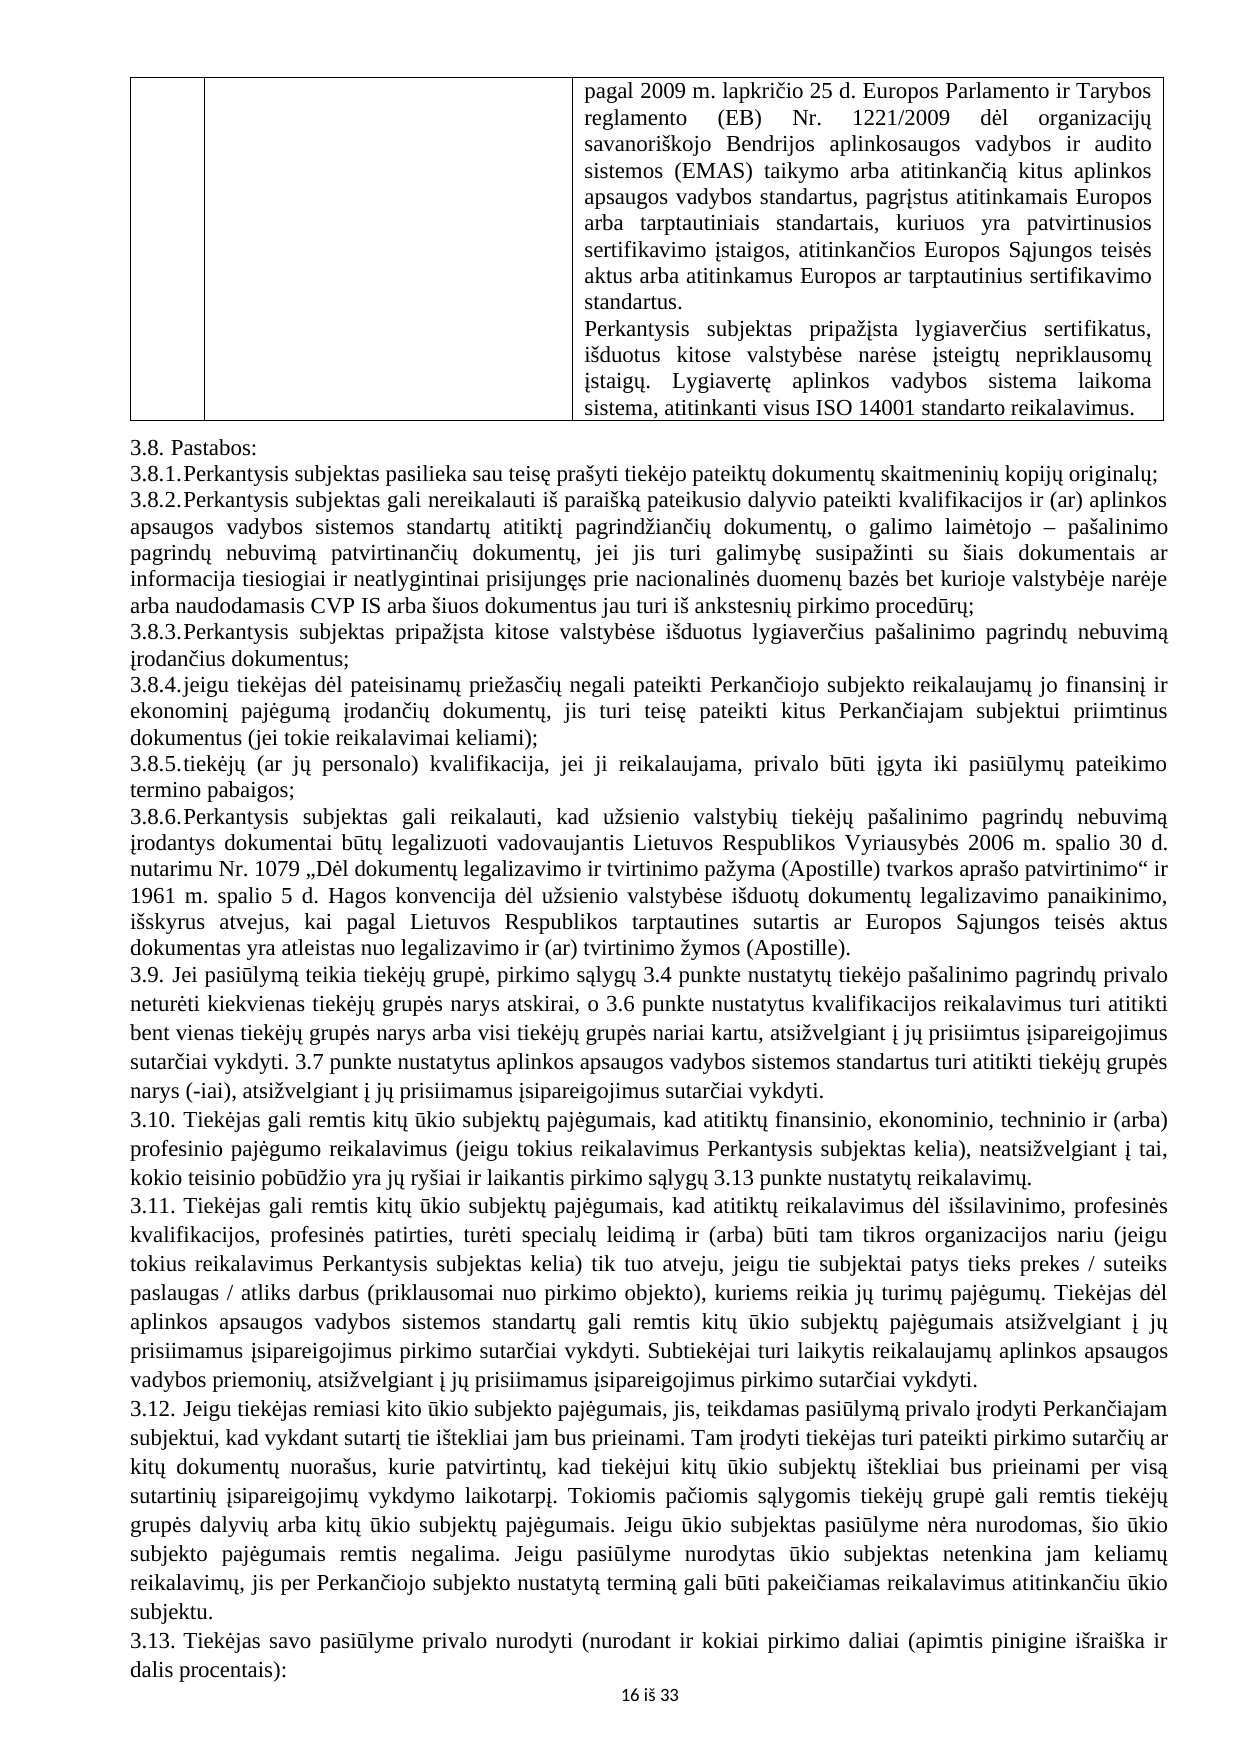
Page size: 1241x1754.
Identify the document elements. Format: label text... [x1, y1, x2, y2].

text tiekėjų (ar jų personalo) kvalifikacija, jei ji reikalaujama, privalo būti įgyta iki pasiūlymų pateikimo termino pabaigos; [130, 750, 1169, 803]
text Tiekėjas gali remtis kitų ūkio subjektų pajėgumais, kad atitiktų reikalavimus dėl išsilavinimo, profesinės kvalifikacijos, profesinės patirties, turėti specialų leidimą ir (arba) būti tam tikros organizacijos nariu (jeigu tokius reikalavimus Perkantysis subjektas kelia) tik tuo atveju, jeigu tie subjektai patys tieks prekes / suteiks paslaugas / atliks darbus (priklausomai nuo pirkimo objekto), kuriems reikia jų turimų pajėgumų. Tiekėjas dėl aplinkos apsaugos vadybos sistemos standartų gali remtis kitų ūkio subjektų pajėgumais atsižvelgiant į jų prisiimamus įsipareigojimus pirkimo sutarčiai vykdyti. Subtiekėjai turi laikytis reikalaujamų aplinkos apsaugos vadybos priemonių, atsižvelgiant į jų prisiimamus įsipareigojimus pirkimo sutarčiai vykdyti. [130, 1192, 1169, 1393]
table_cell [205, 78, 572, 420]
text jeigu tiekėjas dėl pateisinamų priežasčių negali pateikti Perkančiojo subjekto reikalaujamų jo finansinį ir ekonominį pajėgumą įrodančių dokumentų, jis turi teisę pateikti kitus Perkančiajam subjektui priimtinus dokumentus (jei tokie reikalavimai keliami); [130, 671, 1169, 750]
text Perkantysis subjektas gali reikalauti, kad užsienio valstybių tiekėjų pašalinimo pagrindų nebuvimą įrodantys dokumentai būtų legalizuoti vadovaujantis Lietuvos Respublikos Vyriausybės 2006 m. spalio 30 d. nutarimu Nr. 1079 „Dėl dokumentų legalizavimo ir tvirtinimo pažyma (Apostille) tvarkos aprašo patvirtinimo“ ir 1961 m. spalio 5 d. Hagos konvencija dėl užsienio valstybėse išduotų dokumentų legalizavimo panaikinimo, išskyrus atvejus, kai pagal Lietuvos Respublikos tarptautines sutartis ar Europos Sąjungos teisės aktus dokumentas yra atleistas nuo legalizavimo ir (ar) tvirtinimo žymos (Apostille). [130, 803, 1169, 961]
text Tiekėjas gali remtis kitų ūkio subjektų pajėgumais, kad atitiktų finansinio, ekonominio, techninio ir (arba) profesinio pajėgumo reikalavimus (jeigu tokius reikalavimus Perkantysis subjektas kelia), neatsižvelgiant į tai, kokio teisinio pobūdžio yra jų ryšiai ir laikantis pirkimo sąlygų 3.13 punkte nustatytų reikalavimų. [130, 1106, 1169, 1190]
text Perkantysis subjektas pripažįsta kitose valstybėse išduotus lygiaverčius pašalinimo pagrindų nebuvimą įrodančius dokumentus; [130, 618, 1169, 671]
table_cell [573, 78, 1163, 420]
text Jeigu tiekėjas remiasi kito ūkio subjekto pajėgumais, jis, teikdamas pasiūlymą privalo įrodyti Perkančiajam subjektui, kad vykdant sutartį tie ištekliai jam bus prieinami. Tam įrodyti tiekėjas turi pateikti pirkimo sutarčių ar kitų dokumentų nuorašus, kurie patvirtintų, kad tiekėjui kitų ūkio subjektų ištekliai bus prieinami per visą sutartinių įsipareigojimų vykdymo laikotarpį. Tokiomis pačiomis sąlygomis tiekėjų grupė gali remtis tiekėjų grupės dalyvių arba kitų ūkio subjektų pajėgumais. Jeigu ūkio subjektas pasiūlyme nėra nurodomas, šio ūkio subjekto pajėgumais remtis negalima. Jeigu pasiūlyme nurodytas ūkio subjektas netenkina jam keliamų reikalavimų, jis per Perkančiojo subjekto nustatytą terminą gali būti pakeičiamas reikalavimus atitinkančiu ūkio subjektu. [130, 1395, 1169, 1624]
text Perkantysis subjektas gali nereikalauti iš paraišką pateikusio dalyvio pateikti kvalifikacijos ir (ar) aplinkos apsaugos vadybos sistemos standartų atitiktį pagrindžiančių dokumentų, o galimo laimėtojo – pašalinimo pagrindų nebuvimą patvirtinančių dokumentų, jei jis turi galimybę susipažinti su šiais dokumentais ar informacija tiesiogiai ir neatlygintinai prisijungęs prie nacionalinės duomenų bazės bet kurioje valstybėje narėje arba naudodamasis CVP IS arba šiuos dokumentus jau turi iš ankstesnių pirkimo procedūrų; [130, 486, 1169, 618]
text Perkantysis subjektas pasilieka sau teisę prašyti tiekėjo pateiktų dokumentų skaitmeninių kopijų originalų; [130, 460, 1169, 486]
table_cell [131, 78, 204, 420]
text Jei pasiūlymą teikia tiekėjų grupė, pirkimo sąlygų 3.4 punkte nustatytų tiekėjo pašalinimo pagrindų privalo neturėti kiekvienas tiekėjų grupės narys atskirai, o 3.6 punkte nustatytus kvalifikacijos reikalavimus turi atitikti bent vienas tiekėjų grupės narys arba visi tiekėjų grupės nariai kartu, atsižvelgiant į jų prisiimtus įsipareigojimus sutarčiai vykdyti. 3.7 punkte nustatytus aplinkos apsaugos vadybos sistemos standartus turi atitikti tiekėjų grupės narys (-iai), atsižvelgiant į jų prisiimamus įsipareigojimus sutarčiai vykdyti. [130, 961, 1169, 1103]
list Pastabos: [130, 434, 1169, 460]
list Tiekėjas savo pasiūlyme privalo nurodyti (nurodant ir kokiai pirkimo daliai (apimtis pinigine išraiška ir dalis procentais): [130, 1627, 1169, 1682]
